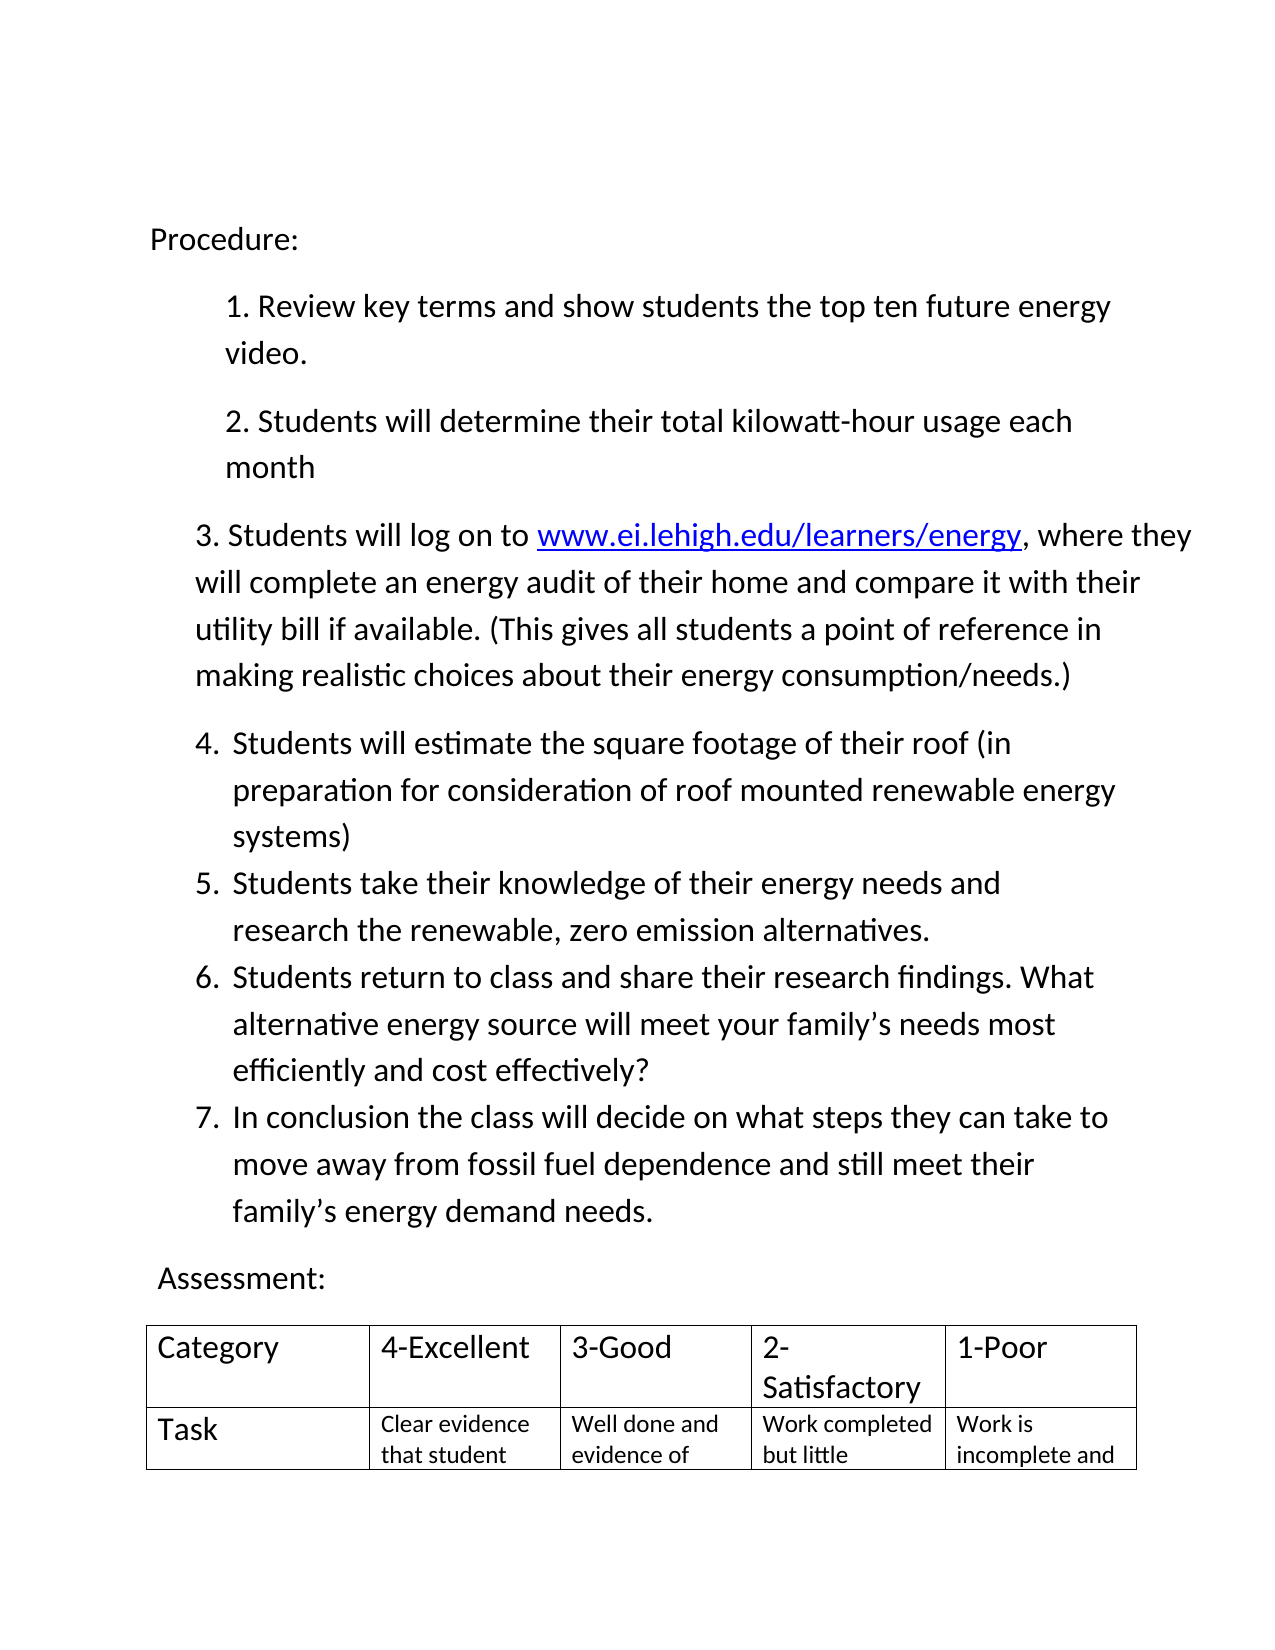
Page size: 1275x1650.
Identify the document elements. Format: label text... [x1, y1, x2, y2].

text Assessment: [157, 1257, 1125, 1298]
text 2. Students will determine their total kilowatt-hour usage each month [225, 399, 1125, 487]
list In conclusion the class will decide on what steps they can take to move away from fossil fuel dependence and still meet their family’s energy demand needs. [195, 1096, 1125, 1230]
table_header Category [147, 1326, 369, 1407]
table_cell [752, 1408, 945, 1469]
list Students take their knowledge of their energy needs and research the renewable, zero emission alternatives. [195, 862, 1125, 950]
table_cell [561, 1408, 751, 1469]
table_cell Task [147, 1408, 369, 1469]
table_header 3-Good [561, 1326, 751, 1407]
table_header 2-Satisfactory [752, 1326, 945, 1407]
text 3. Students will log on to www.ei.lehigh.edu/learners/energy, where they will complete an energy audit of their home and compare it with their utility bill if available. (This gives all students a point of reference in making realistic choices about their energy consumption/needs.) [195, 514, 1200, 695]
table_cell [370, 1408, 560, 1469]
list Students will estimate the square footage of their roof (in preparation for consideration of roof mounted renewable energy systems) [195, 722, 1125, 856]
text Procedure: [150, 218, 1125, 258]
list Students return to class and share their research findings. What alternative energy source will meet your family’s needs most efficiently and cost effectively? [195, 956, 1125, 1090]
text 1. Review key terms and show students the top ten future energy video. [225, 285, 1125, 373]
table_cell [946, 1408, 1136, 1469]
table_header 4-Excellent [370, 1326, 560, 1407]
table_header 1-Poor [946, 1326, 1136, 1407]
